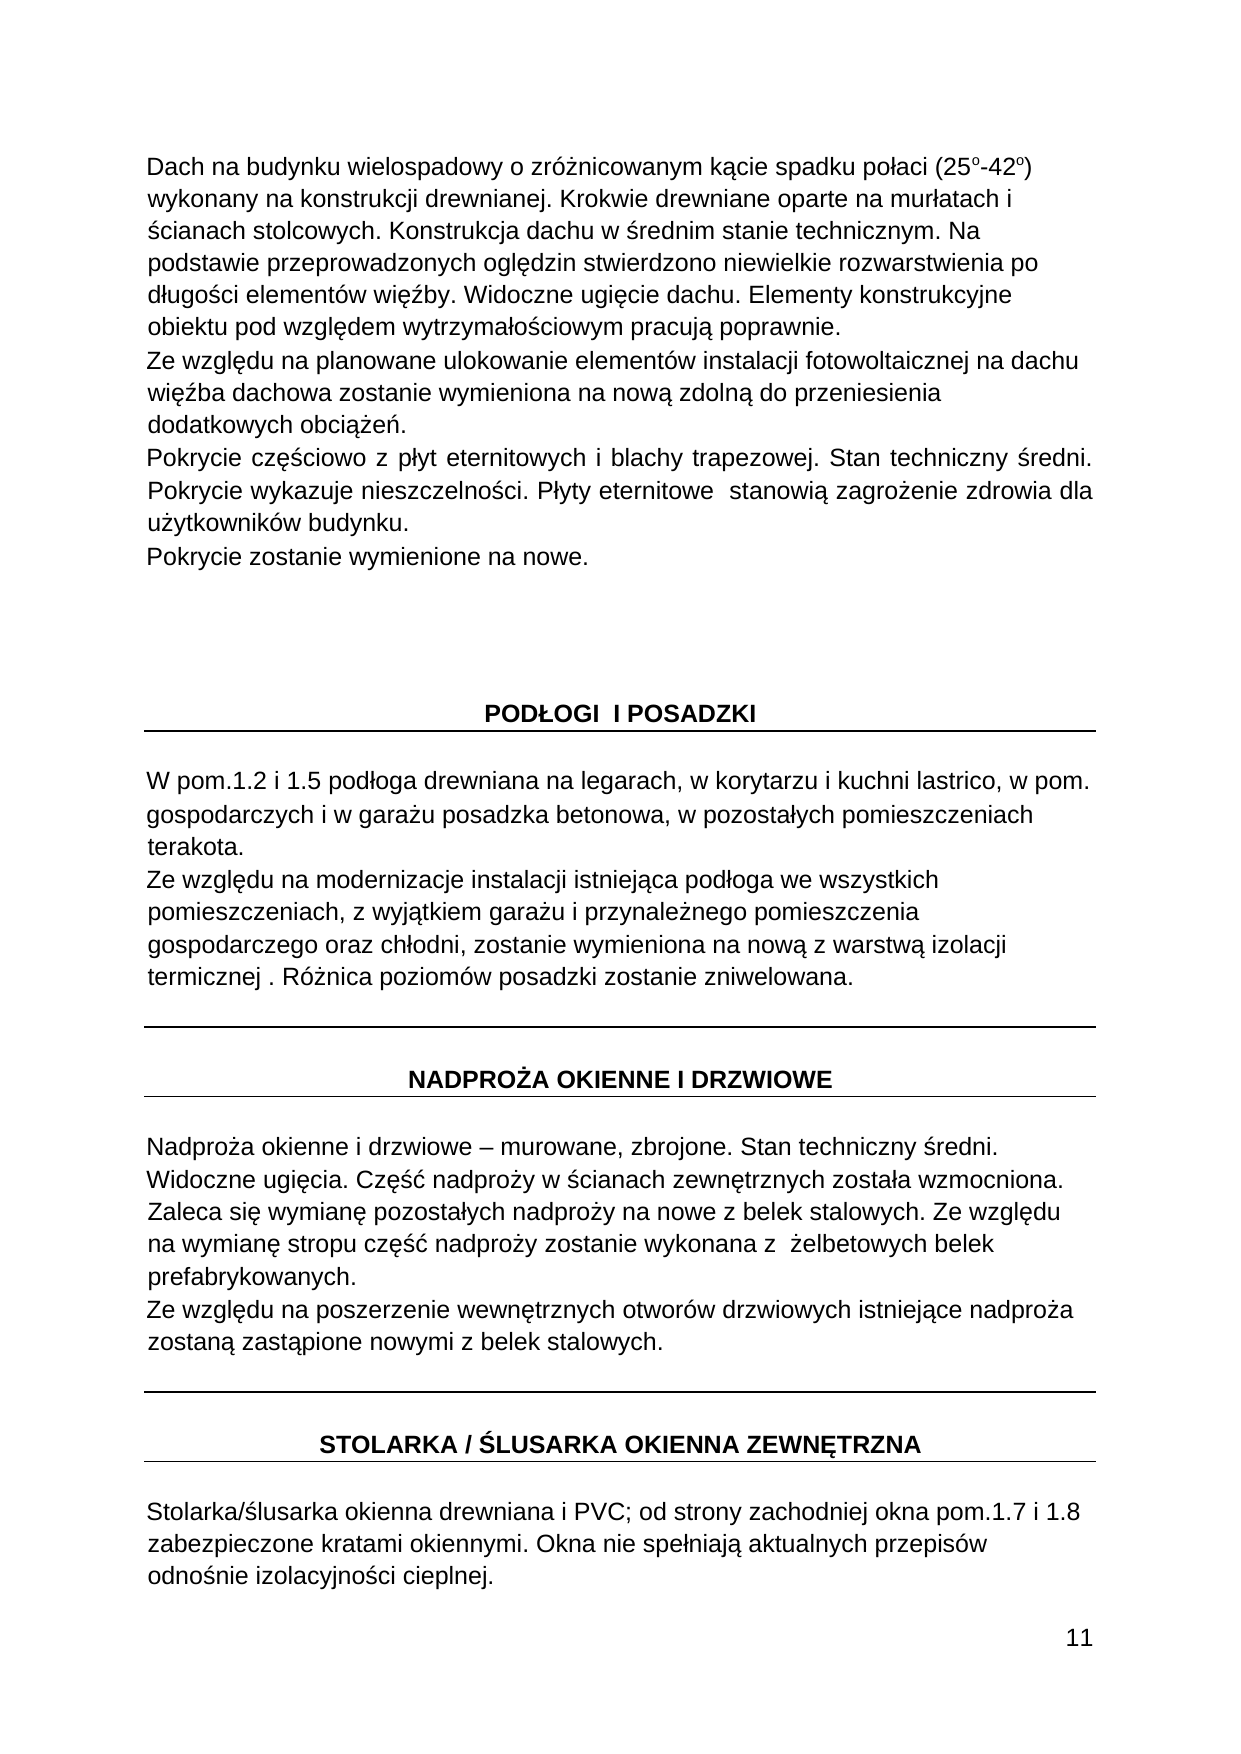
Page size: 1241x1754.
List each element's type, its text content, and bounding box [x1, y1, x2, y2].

text Ze względu na modernizacje instalacji istniejąca podłoga we wszystkich pomieszczeniach, z wyjątkiem garażu i przynależnego pomieszczenia gospodarczego oraz chłodni, zostanie wymieniona na nową z warstwą izolacji termicznej . Różnica poziomów posadzki zostanie zniwelowana. [146, 865, 1094, 991]
text Pokrycie częściowo z płyt eternitowych i blachy trapezowej. Stan techniczny średni. Pokrycie wykazuje nieszczelności. Płyty eternitowe stanowią zagrożenie zdrowia dla użytkowników budynku. [146, 443, 1094, 537]
text Nadproża okienne i drzwiowe – murowane, zbrojone. Stan techniczny średni. [146, 1132, 1094, 1160]
text Widoczne ugięcia. Część nadproży w ścianach zewnętrznych została wzmocniona. Zaleca się wymianę pozostałych nadproży na nowe z belek stalowych. Ze względu na wymianę stropu część nadproży zostanie wykonana z żelbetowych belek prefabrykowanych. [146, 1165, 1094, 1290]
text Stolarka/ślusarka okienna drewniana i PVC; od strony zachodniej okna pom.1.7 i 1.8 zabezpieczone kratami okiennymi. Okna nie spełniają aktualnych przepisów odnośnie izolacyjności cieplnej. [146, 1497, 1094, 1590]
subtitle NADPROŻA OKIENNE I DRZWIOWE [146, 1064, 1094, 1093]
text W pom.1.2 i 1.5 podłoga drewniana na legarach, w korytarzu i kuchni lastrico, w pom. [146, 766, 1094, 795]
text Ze względu na poszerzenie wewnętrznych otworów drzwiowych istniejące nadproża zostaną zastąpione nowymi z belek stalowych. [146, 1295, 1094, 1356]
text Pokrycie zostanie wymienione na nowe. [146, 542, 1094, 571]
subtitle PODŁOGI I POSADZKI [146, 699, 1094, 728]
text Dach na budynku wielospadowy o zróżnicowanym kącie spadku połaci (25o-42o) wykonany na konstrukcji drewnianej. Krokwie drewniane oparte na murłatach i ścianach stolcowych. Konstrukcja dachu w średnim stanie technicznym. Na podstawie przeprowadzonych oględzin stwierdzono niewielkie rozwarstwienia po długości elementów więźby. Widoczne ugięcie dachu. Elementy konstrukcyjne obiektu pod względem wytrzymałościowym pracują poprawnie. [146, 151, 1094, 341]
subtitle STOLARKA / ŚLUSARKA OKIENNA ZEWNĘTRZNA [146, 1430, 1095, 1458]
text gospodarczych i w garażu posadzka betonowa, w pozostałych pomieszczeniach terakota. [146, 800, 1094, 861]
text Ze względu na planowane ulokowanie elementów instalacji fotowoltaicznej na dachu więźba dachowa zostanie wymieniona na nową zdolną do przeniesienia dodatkowych obciążeń. [146, 346, 1094, 439]
